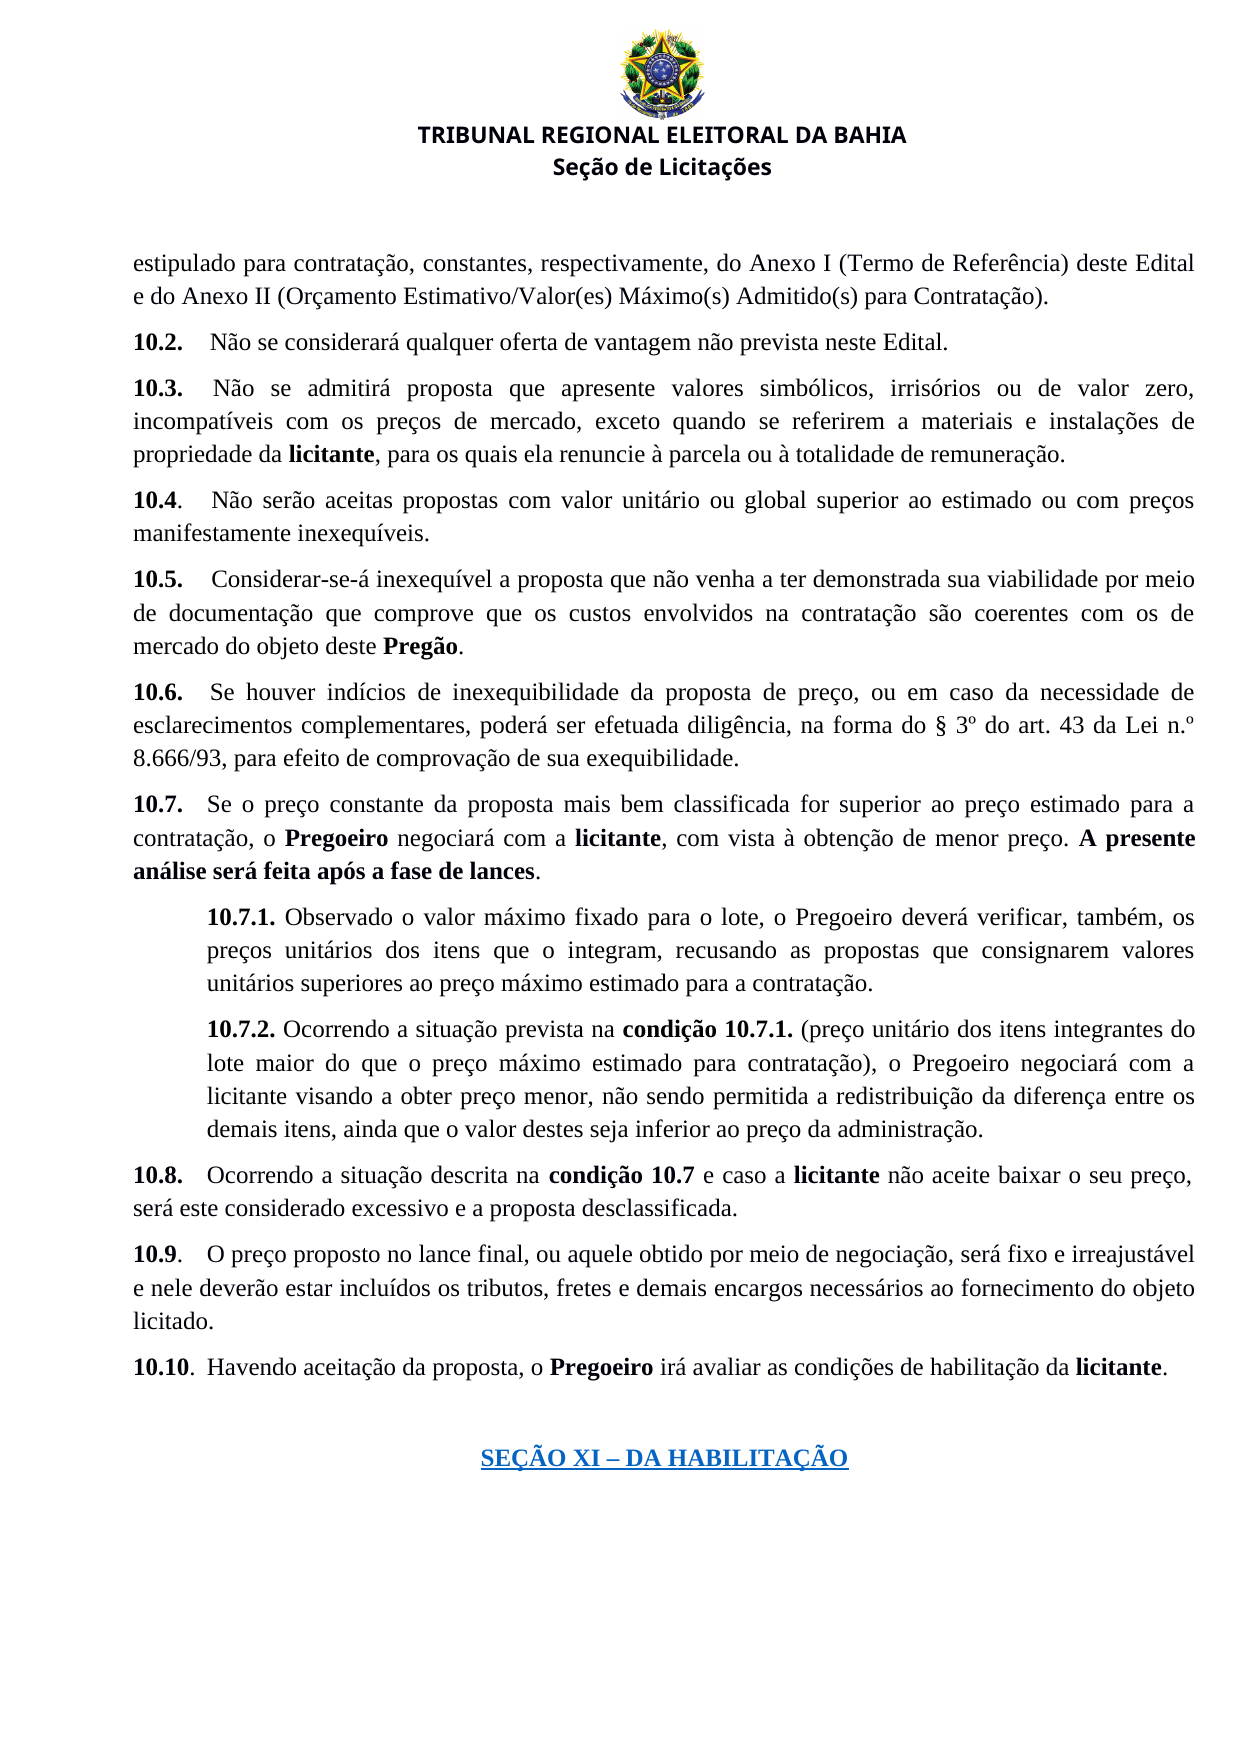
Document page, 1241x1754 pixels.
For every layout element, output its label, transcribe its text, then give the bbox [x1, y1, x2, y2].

text 10.8. Ocorrendo a situação descrita na condição 10.7 e caso a licitante não aceite baixar o seu preço, será este considerado excessivo e a proposta desclassificada. [133, 1157, 1193, 1223]
text 10.7.1. Observado o valor máximo fixado para o lote, o Pregoeiro deverá verificar, também, os preços unitários dos itens que o integram, recusando as propostas que consignarem valores unitários superiores ao preço máximo estimado para a contratação. [207, 898, 1196, 998]
text 10.7. Se o preço constante da proposta mais bem classificada for superior ao preço estimado para a contratação, o Pregoeiro negociará com a licitante, com vista à obtenção de menor preço. A presente análise será feita após a fase de lances. [133, 786, 1196, 886]
text 10.5. Considerar-se-á inexequível a proposta que não venha a ter demonstrada sua viabilidade por meio de documentação que comprove que os custos envolvidos na contratação são coerentes com os de mercado do objeto deste Pregão. [133, 561, 1196, 661]
text 10.10. Havendo aceitação da proposta, o Pregoeiro irá avaliar as condições de habilitação da licitante. [133, 1348, 1196, 1382]
text 10.9. O preço proposto no lance final, ou aquele obtido por meio de negociação, será fixo e irreajustável e nele deverão estar incluídos os tributos, fretes e demais encargos necessários ao fornecimento do objeto licitado. [133, 1236, 1196, 1336]
text 10.4. Não serão aceitas propostas com valor unitário ou global superior ao estimado ou com preços manifestamente inexequíveis. [133, 482, 1196, 548]
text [133, 244, 1196, 311]
text SEÇÃO XI – DA HABILITAÇÃO [133, 1440, 1196, 1473]
text 10.3. Não se admitirá proposta que apresente valores simbólicos, irrisórios ou de valor zero, incompatíveis com os preços de mercado, exceto quando se referirem a materiais e instalações de propriedade da licitante, para os quais ela renuncie à parcela ou à totalidade de remuneração. [133, 369, 1196, 469]
text 10.7.2. Ocorrendo a situação prevista na condição 10.7.1. (preço unitário dos itens integrantes do lote maior do que o preço máximo estimado para contratação), o Pregoeiro negociará com a licitante visando a obter preço menor, não sendo permitida a redistribuição da diferença entre os demais itens, ainda que o valor destes seja inferior ao preço da administração. [207, 1011, 1196, 1144]
text 10.6. Se houver indícios de inexequibilidade da proposta de preço, ou em caso da necessidade de esclarecimentos complementares, poderá ser efetuada diligência, na forma do § 3º do art. 43 da Lei n.º 8.666/93, para efeito de comprovação de sua exequibilidade. [133, 673, 1196, 773]
text 10.2. Não se considerará qualquer oferta de vantagem não prevista neste Edital. [133, 323, 1196, 357]
